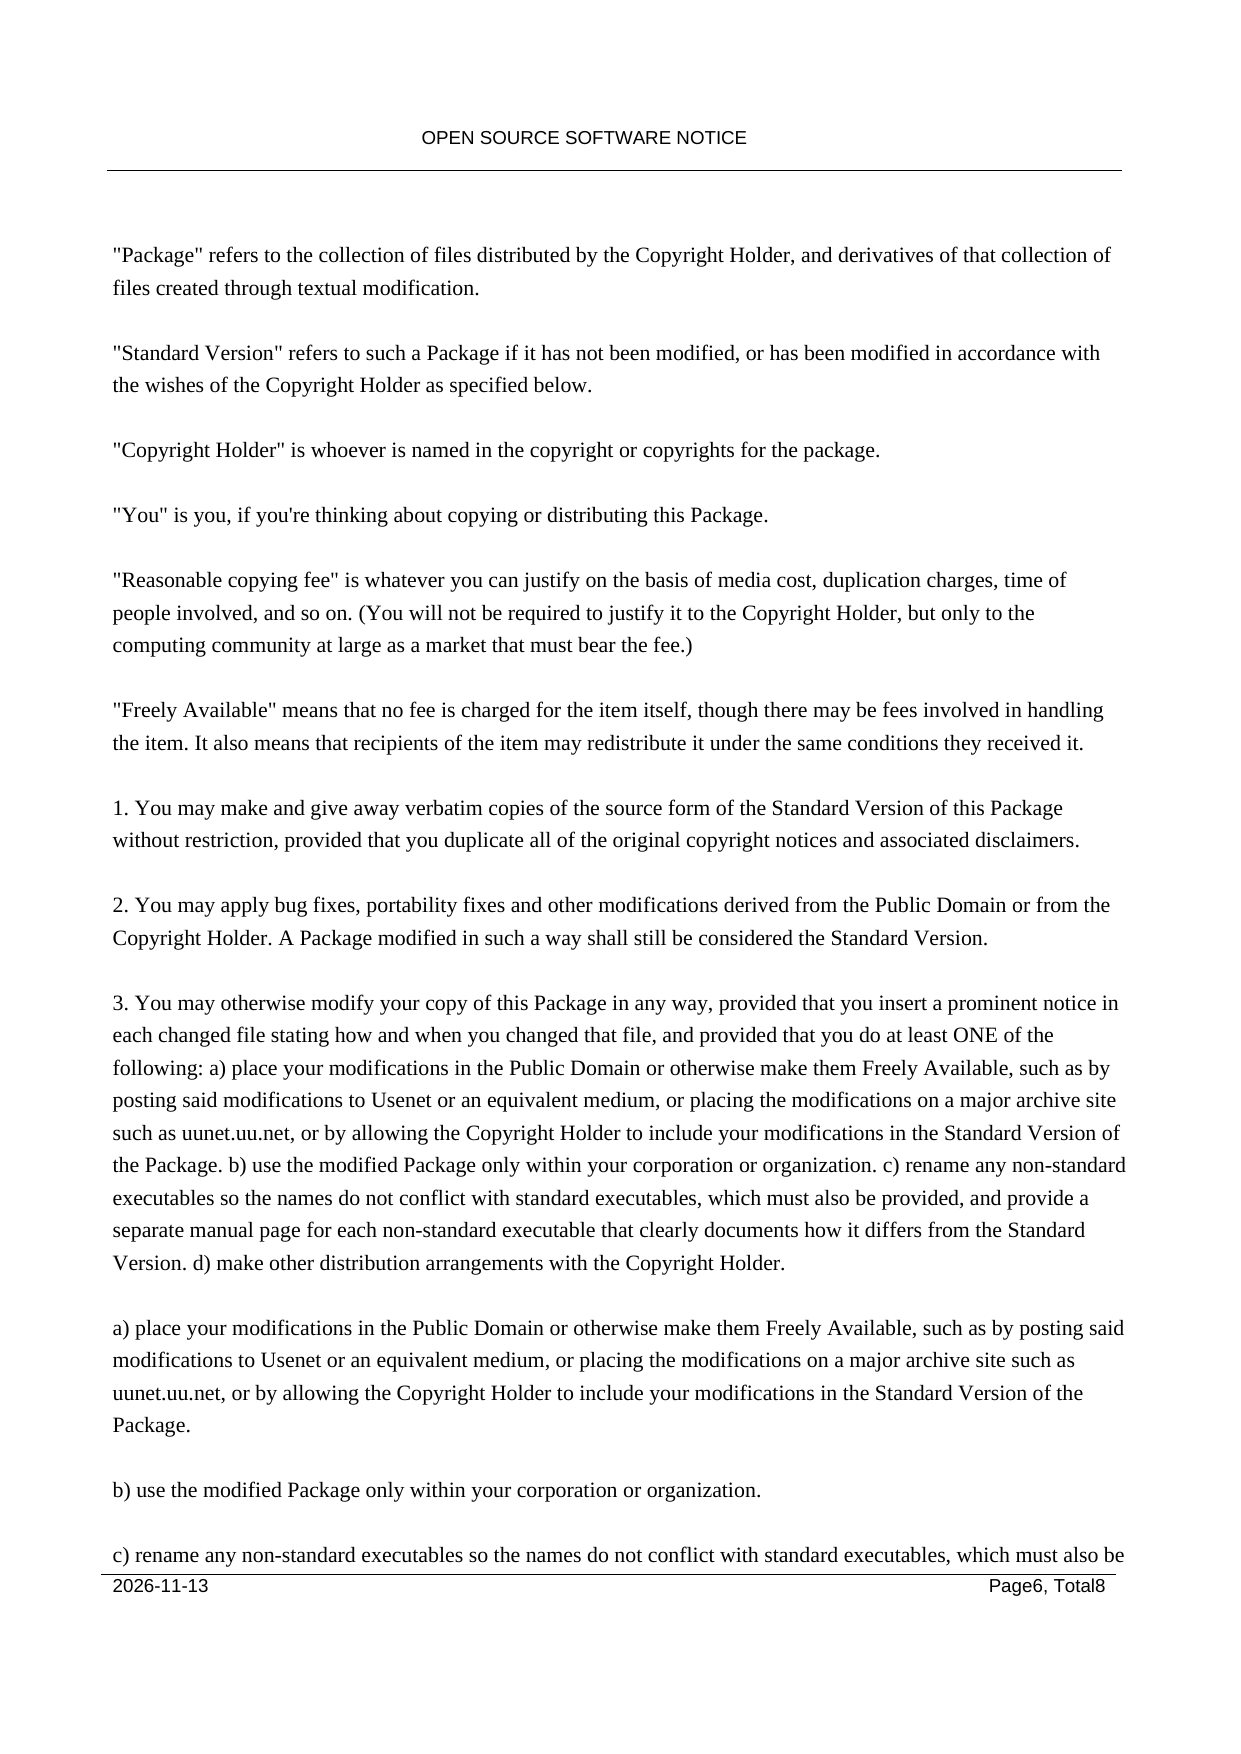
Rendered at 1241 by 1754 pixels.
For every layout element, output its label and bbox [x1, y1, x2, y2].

text [112, 206, 1128, 1571]
